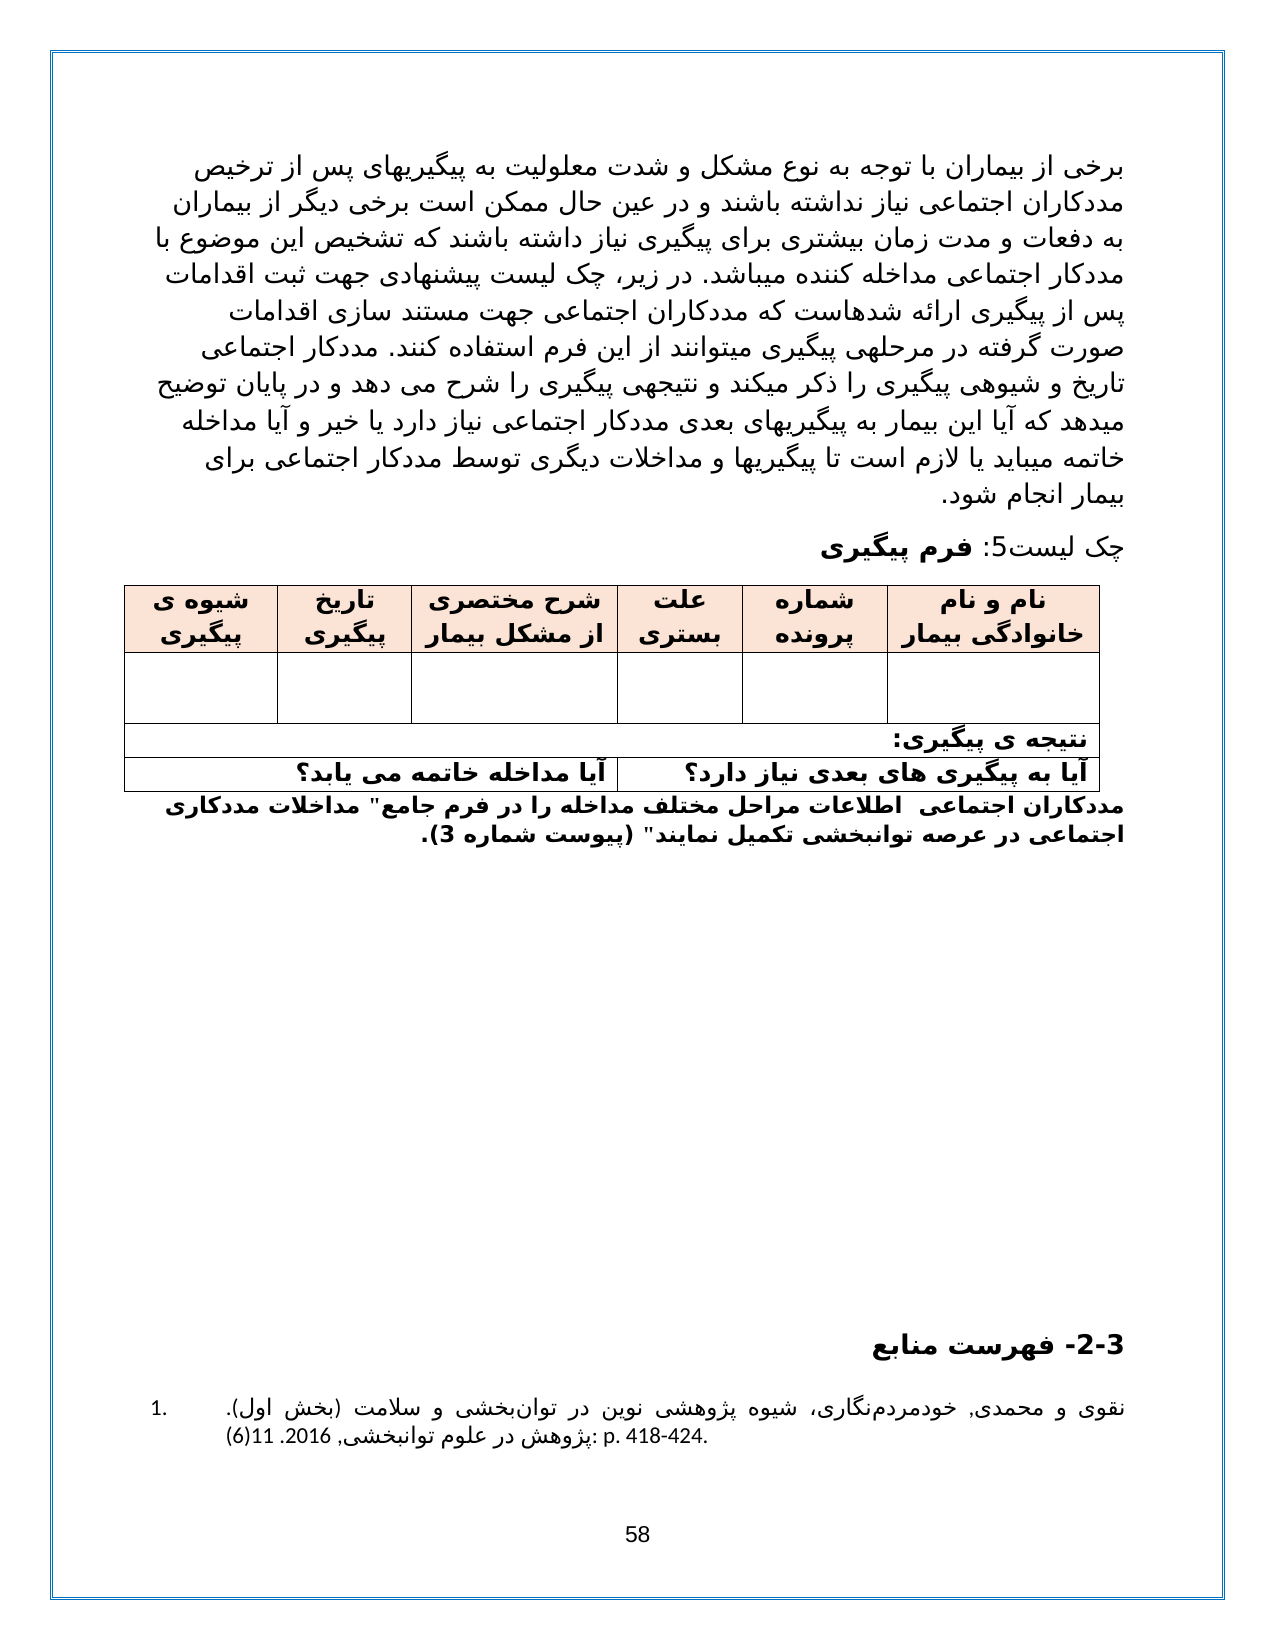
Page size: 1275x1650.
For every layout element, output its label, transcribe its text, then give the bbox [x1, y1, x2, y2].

table_cell نتیجه ی پیگیری: [125, 724, 1099, 757]
table_cell [618, 653, 742, 723]
text چک لیست5: فرم پیگیری [150, 532, 1125, 563]
table_header علت بستری [618, 586, 742, 652]
text 1. نقوی و محمدی, خودمردم‌نگاری، شیوه پژوهشی نوین در توان‌بخشی و سلامت (بخش اول). پژوهش در علوم توانبخشی, 2016. 11(6): p. 418-424. [150, 1393, 1125, 1449]
table_cell آیا به پیگیری های بعدی نیاز دارد؟ [618, 758, 1099, 791]
table_cell [278, 653, 411, 723]
text 2-3- فهرست منابع [150, 1329, 1125, 1361]
text مددکاران اجتماعی اطلاعات مراحل مختلف مداخله را در فرم جامع" مداخلات مددکاری اجتماعی در عرصه توانبخشی تکمیل نمایند" (پیوست شماره 3). [150, 792, 1125, 848]
table_cell [743, 653, 887, 723]
table_cell [125, 653, 277, 723]
table_header شماره پرونده [743, 586, 887, 652]
table_cell [412, 653, 617, 723]
table_cell [888, 653, 1099, 723]
table_header نام و نام خانوادگی بیمار [888, 586, 1099, 652]
table_cell آیا مداخله خاتمه می یابد؟ [125, 758, 617, 791]
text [150, 150, 1125, 510]
table_header تاریخ پیگیری [278, 586, 411, 652]
table_header شیوه ی پیگیری [125, 586, 277, 652]
table_header شرح مختصری از مشکل بیمار [412, 586, 617, 652]
